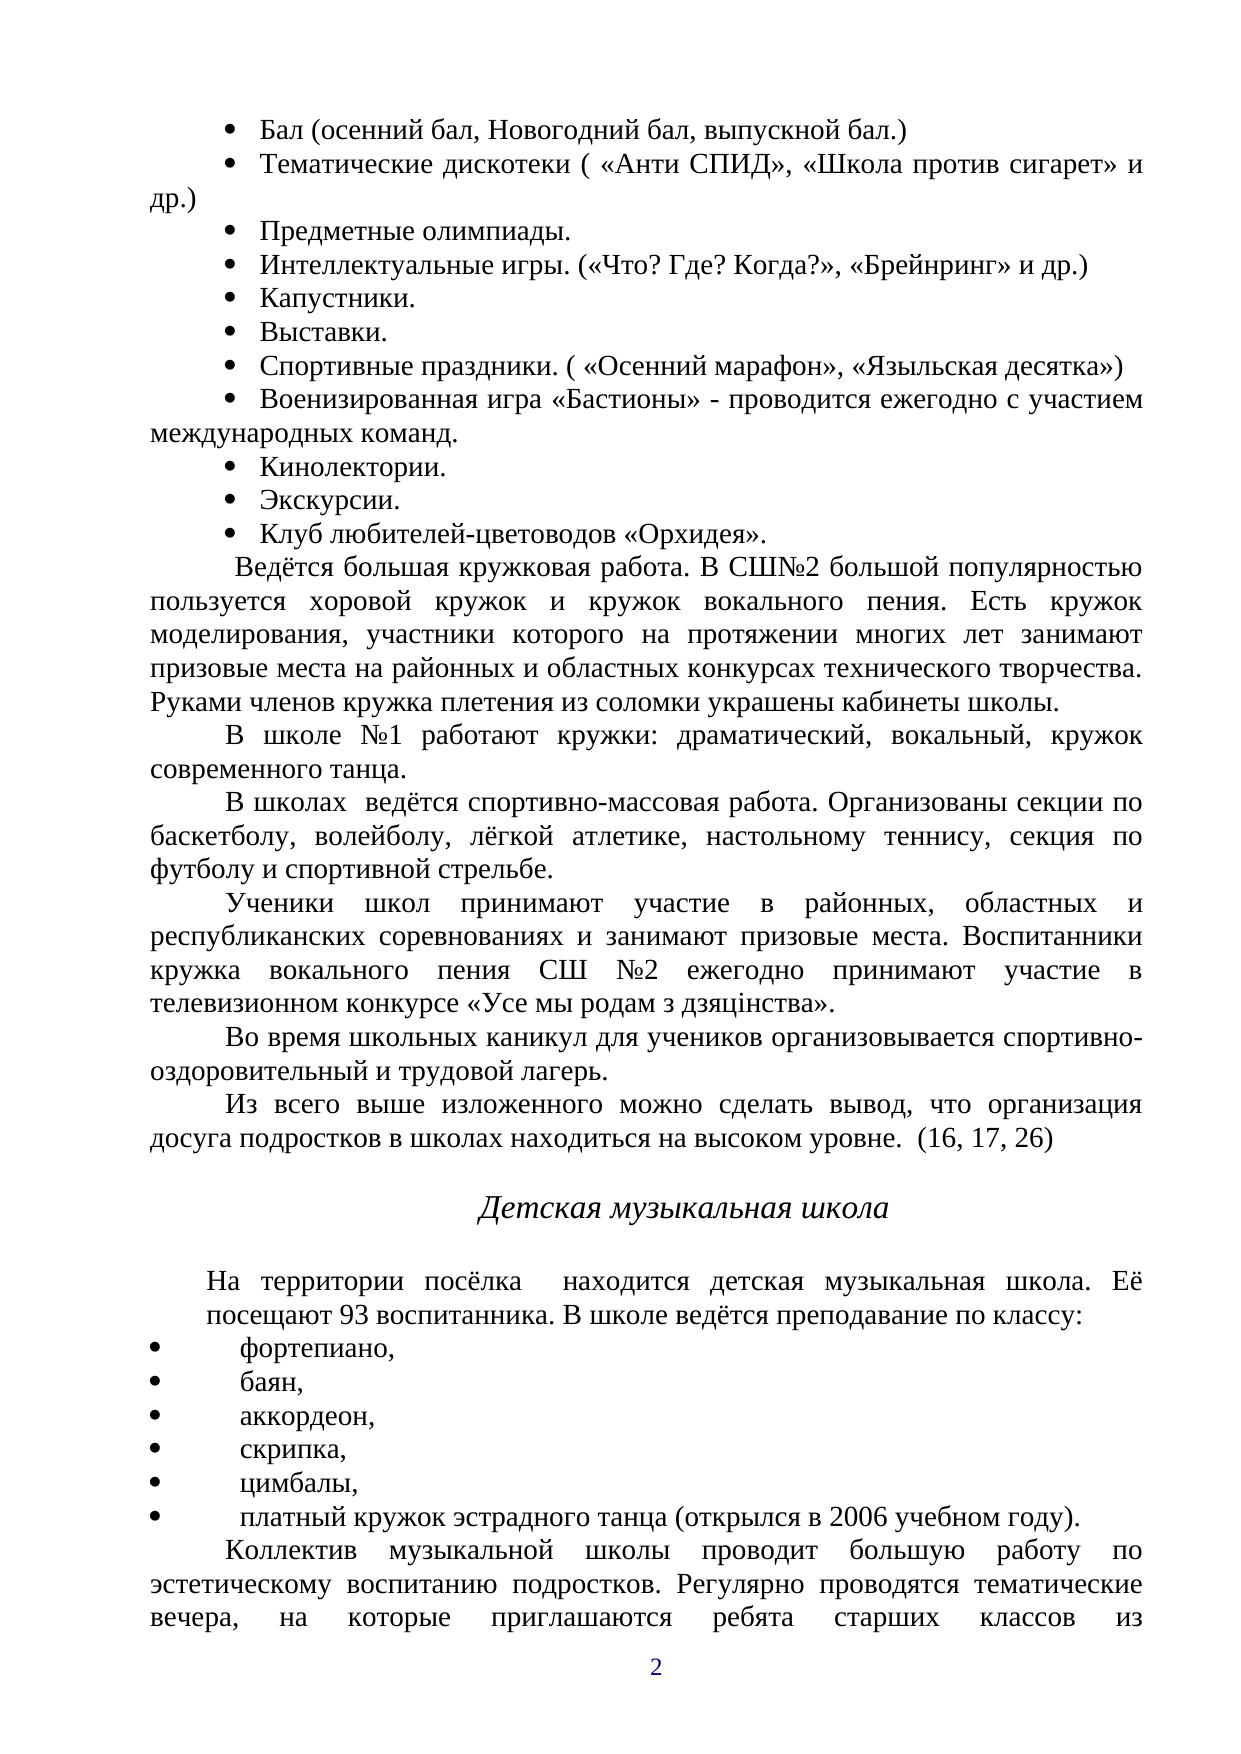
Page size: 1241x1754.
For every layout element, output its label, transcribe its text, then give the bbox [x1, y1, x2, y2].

text Детская музыкальная школа [150, 1187, 1144, 1225]
list Капустники. [150, 281, 1144, 314]
list Военизированная игра «Бастионы» - проводится ежегодно с участием международных команд. [150, 381, 1144, 449]
list Тематические дискотеки ( «Анти СПИД», «Школа против сигарет» и др.) [150, 146, 1144, 213]
list Интеллектуальные игры. («Что? Где? Когда?», «Брейнринг» и др.) [150, 247, 1144, 281]
list баян, [150, 1364, 1144, 1398]
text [150, 1532, 1144, 1633]
text Во время школьных каникул для учеников организовывается спортивно-оздоровительный и трудовой лагерь. [150, 1019, 1144, 1086]
list платный кружок эстрадного танца (открылся в 2006 учебном году). [150, 1499, 1144, 1532]
text Ученики школ принимают участие в районных, областных и республиканских соревнованиях и занимают призовые места. Воспитанники кружка вокального пения СШ №2 ежегодно принимают участие в телевизионном конкурсе «Усе мы родам з дзяцiнства». [150, 885, 1144, 1019]
list Экскурсии. [150, 482, 1144, 516]
text В школах ведётся спортивно-массовая работа. Организованы секции по баскетболу, волейболу, лёгкой атлетике, настольному теннису, секция по футболу и спортивной стрельбе. [150, 784, 1144, 885]
list Бал (осенний бал, Новогодний бал, выпускной бал.) [150, 112, 1144, 146]
list аккордеон, [150, 1398, 1144, 1432]
list цимбалы, [150, 1465, 1144, 1499]
list Предметные олимпиады. [150, 213, 1144, 247]
list Выставки. [150, 314, 1144, 348]
list фортепиано, [150, 1331, 1144, 1364]
text На территории посёлка находится детская музыкальная школа. Её посещают 93 воспитанника. В школе ведётся преподавание по классу: [206, 1263, 1144, 1331]
list Спортивные праздники. ( «Осенний марафон», «Языльская десятка») [150, 348, 1144, 381]
list скрипка, [150, 1432, 1144, 1465]
text В школе №1 работают кружки: драматический, вокальный, кружок современного танца. [150, 717, 1144, 784]
list Клуб любителей-цветоводов «Орхидея». [150, 516, 1144, 549]
text Из всего выше изложенного можно сделать вывод, что организация досуга подростков в школах находиться на высоком уровне. (16, 17, 26) [150, 1086, 1144, 1153]
list Кинолектории. [150, 449, 1144, 482]
text Ведётся большая кружковая работа. В СШ№2 большой популярностью пользуется хоровой кружок и кружок вокального пения. Есть кружок моделирования, участники которого на протяжении многих лет занимают призовые места на районных и областных конкурсах технического творчества. Руками членов кружка плетения из соломки украшены кабинеты школы. [150, 549, 1144, 717]
